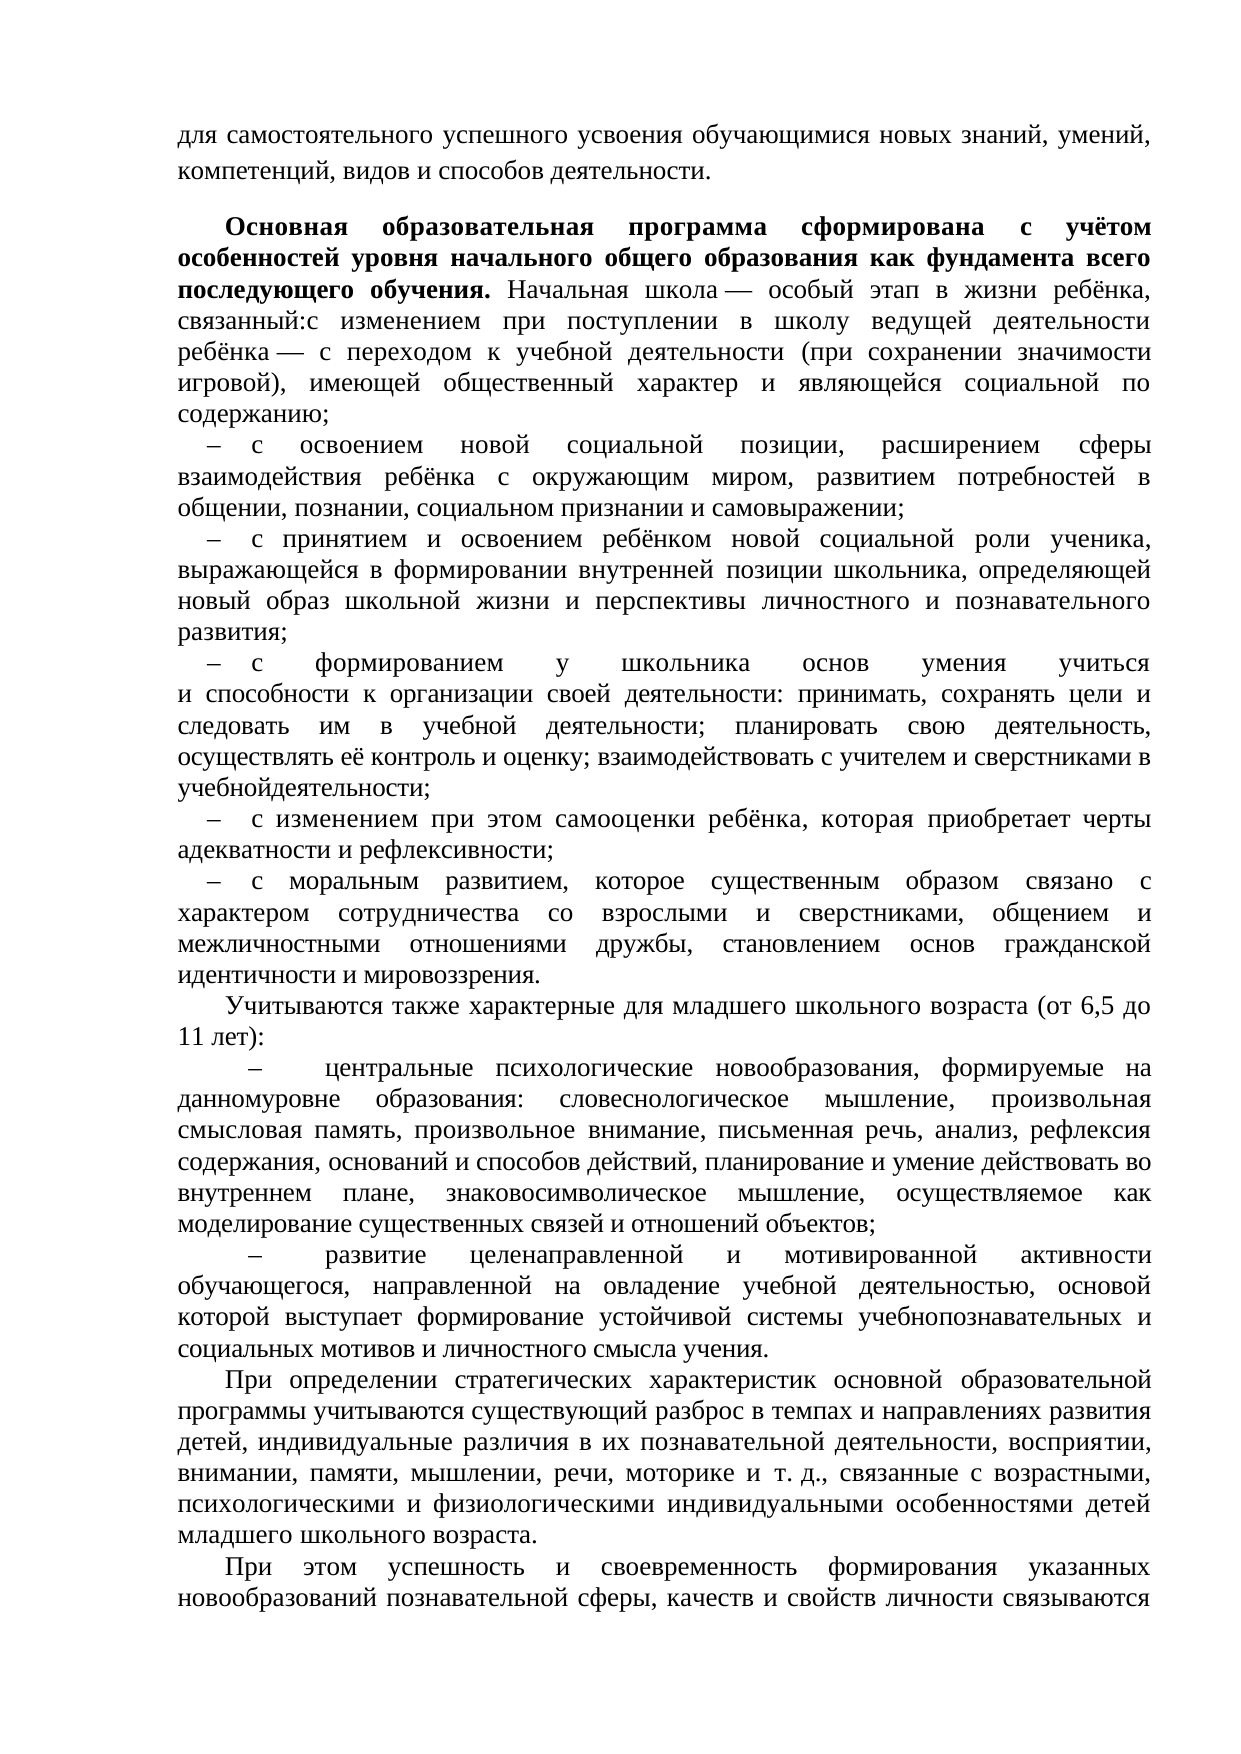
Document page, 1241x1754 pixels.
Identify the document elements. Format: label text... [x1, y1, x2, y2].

list с формированием у школьника основ умения учиться и способности к организации своей деятельности: принимать, сохранять цели и следовать им в учебной деятельности; планировать свою деятельность, осуществлять её контроль и оценку; взаимодействовать с учителем и сверстниками в учебнойдеятельности; [177, 646, 1152, 802]
text Основная образовательная программа сформирована с учётом особенностей уровня начального общего образования как фундамента всего последующего обучения. Начальная школа — особый этап в жизни ребёнка, связанный:с изменением при поступлении в школу ведущей деятельности ребёнка — с переходом к учебной деятельности (при сохранении значимости игровой), имеющей общественный характер и являющейся социальной по содержанию; [177, 210, 1152, 428]
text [177, 118, 1152, 185]
text Учитываются также характерные для младшего школьного возраста (от 6,5 до 11 лет): [177, 989, 1152, 1051]
list центральные психологические новообразования, формируемые на данномуровне образования: словесно­логическое мышление, произвольная смысловая память, произвольное внимание, письменная речь, анализ, рефлексия содержания, оснований и способов действий, планирование и умение действовать во внутреннем плане, знаково­символическое мышление, осуществляемое как моделирование существенных связей и отношений объектов; [177, 1051, 1152, 1238]
list с изменением при этом самооценки ребёнка, которая приобретает черты адекватности и рефлексивности; [177, 802, 1152, 864]
list развитие целенаправленной и мотивированной активности обучающегося, направленной на овладение учебной деятельностью, основой которой выступает формирование устойчивой системы учебно­познавательных и социальных мотивов и личностного смысла учения. [177, 1238, 1152, 1363]
list с принятием и освоением ребёнком новой социальной роли ученика, выражающейся в формировании внутренней позиции школьника, определяющей новый образ школьной жизни и перспективы личностного и познавательного развития; [177, 522, 1152, 646]
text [177, 1550, 1152, 1612]
text При определении стратегических характеристик основной образовательной программы учитываются существующий разброс в темпах и направлениях развития детей, индивидуальные различия в их познавательной деятельности, восприятии, внимании, памяти, мышлении, речи, моторике и т. д., связанные с возрастными, психологическими и физиологическими индивидуальными особенностями детей младшего школьного возраста. [177, 1363, 1152, 1550]
list с моральным развитием, которое существенным образом связано с характером сотрудничества со взрослыми и сверстниками, общением и межличностными отношениями дружбы, становлением основ гражданской идентичности и мировоззрения. [177, 864, 1152, 989]
list с освоением новой социальной позиции, расширением сферы взаимодействия ребёнка с окружающим миром, развитием потребностей в общении, познании, социальном признании и самовыражении; [177, 428, 1152, 522]
